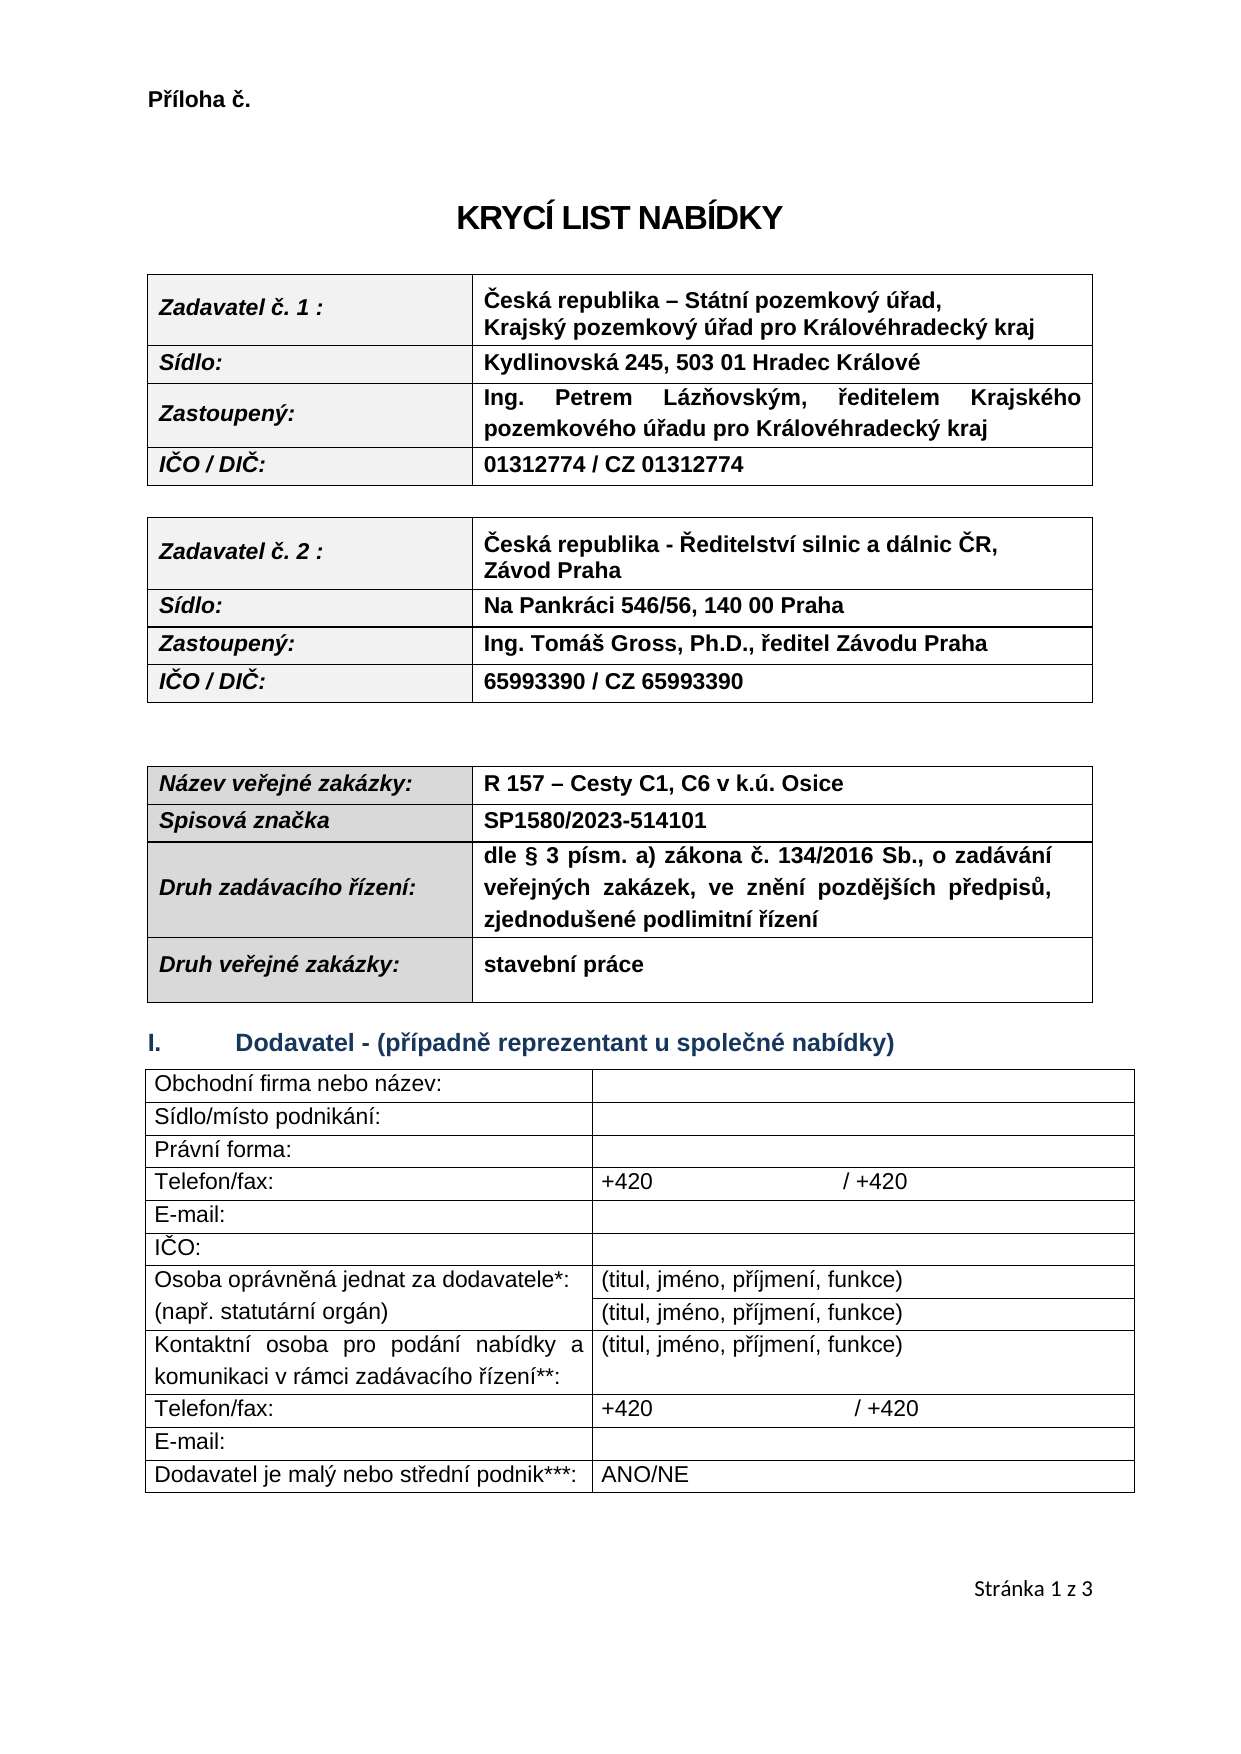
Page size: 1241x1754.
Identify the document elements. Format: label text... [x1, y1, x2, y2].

table_cell Kontaktní osoba pro podání nabídky a komunikaci v rámci zadávacího řízení**: [146, 1331, 592, 1394]
title Krycí list nabídky [148, 198, 1093, 236]
table_cell [593, 1234, 1134, 1265]
table_cell +420 / +420 [593, 1168, 1134, 1200]
table_cell Spisová značka [148, 805, 472, 841]
table_cell IČO / DIČ: [148, 665, 472, 702]
table_cell ANO/NE [593, 1461, 1134, 1492]
table_cell (titul, jméno, příjmení, funkce) [593, 1299, 1134, 1330]
table_cell Druh veřejné zakázky: [148, 938, 472, 1002]
table_cell Druh zadávacího řízení: [148, 843, 472, 937]
table_cell Osoba oprávněná jednat za dodavatele*: (např. statutární orgán) [146, 1266, 592, 1330]
table_header R 157 – Cesty C1, C6 v k.ú. Osice [473, 767, 1092, 804]
table_cell Telefon/fax: [146, 1395, 592, 1427]
table_cell E-mail: [146, 1428, 592, 1459]
table_cell (titul, jméno, příjmení, funkce) [593, 1331, 1134, 1394]
table_header Zadavatel č. 1 : [148, 275, 472, 345]
table_cell Kydlinovská 245, 503 01 Hradec Králové [473, 346, 1092, 383]
table_cell +420 / +420 [593, 1395, 1134, 1427]
table_cell (titul, jméno, příjmení, funkce) [593, 1266, 1134, 1298]
table_cell Právní forma: [146, 1136, 592, 1167]
table_cell dle § 3 písm. a) zákona č. 134/2016 Sb., o zadávání veřejných zakázek, ve znění pozdějších předpisů, zjednodušené podlimitní řízení [473, 843, 1092, 937]
table_header Obchodní firma nebo název: [146, 1070, 592, 1102]
table_cell 65993390 / CZ 65993390 [473, 665, 1092, 702]
table_header Česká republika - Ředitelství silnic a dálnic ČR, Závod Praha [473, 518, 1092, 589]
table_header Zadavatel č. 2 : [148, 518, 472, 589]
table_cell [593, 1428, 1134, 1459]
table_cell [593, 1201, 1134, 1232]
table_cell IČO / DIČ: [148, 448, 472, 485]
table_cell Zastoupený: [148, 384, 472, 447]
table_cell Zastoupený: [148, 628, 472, 664]
table_header [593, 1070, 1134, 1102]
table_cell Sídlo: [148, 590, 472, 626]
table_cell Telefon/fax: [146, 1168, 592, 1200]
table_cell SP1580/2023-514101 [473, 805, 1092, 841]
table_header Česká republika – Státní pozemkový úřad, Krajský pozemkový úřad pro Královéhradecký kraj [473, 275, 1092, 345]
table_cell [593, 1136, 1134, 1167]
table_cell stavební práce [473, 938, 1092, 1002]
table_cell IČO: [146, 1234, 592, 1265]
subtitle Dodavatel - (případně reprezentant u společné nabídky) [148, 1028, 1093, 1057]
table_cell Dodavatel je malý nebo střední podnik***: [146, 1461, 592, 1492]
table_cell Sídlo: [148, 346, 472, 383]
table_cell Sídlo/místo podnikání: [146, 1103, 592, 1134]
table_header Název veřejné zakázky: [148, 767, 472, 804]
table_cell E-mail: [146, 1201, 592, 1232]
table_cell Ing. Tomáš Gross, Ph.D., ředitel Závodu Praha [473, 628, 1092, 664]
table_cell 01312774 / CZ 01312774 [473, 448, 1092, 485]
table_cell [593, 1103, 1134, 1134]
table_cell Ing. Petrem Lázňovským, ředitelem Krajského pozemkového úřadu pro Královéhradecký kraj [473, 384, 1092, 447]
table_cell Na Pankráci 546/56, 140 00 Praha [473, 590, 1092, 626]
